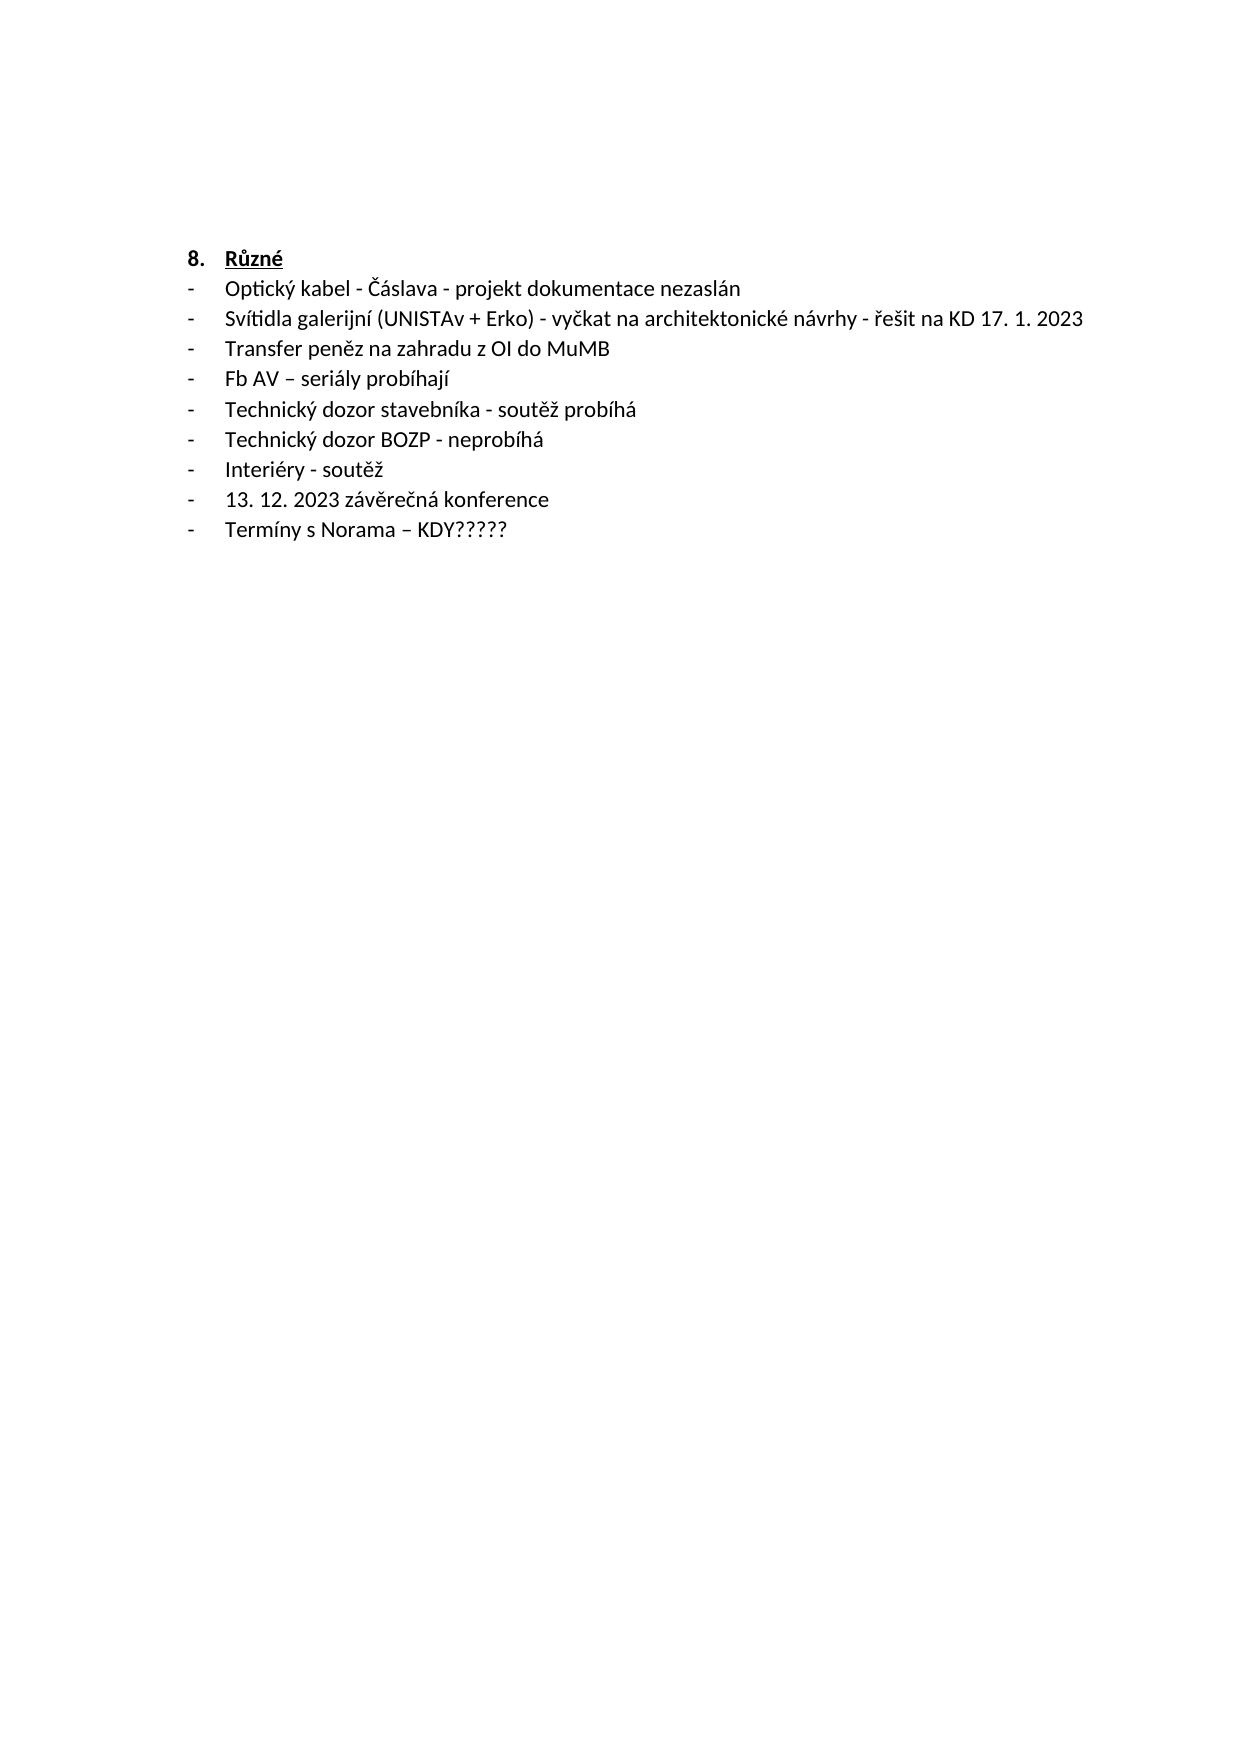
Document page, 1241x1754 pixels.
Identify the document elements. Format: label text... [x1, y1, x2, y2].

list Interiéry - soutěž [187, 455, 1090, 483]
list Termíny s Norama – KDY????? [187, 516, 1090, 544]
list Technický dozor BOZP - neprobíhá [187, 425, 1090, 453]
list 13. 12. 2023 závěrečná konference [187, 485, 1090, 513]
list Optický kabel - Čáslava - projekt dokumentace nezaslán [187, 274, 1090, 302]
list Transfer peněz na zahradu z OI do MuMB [187, 334, 1090, 362]
list Svítidla galerijní (UNISTAv + Erko) - vyčkat na architektonické návrhy - řešit na KD 17. 1. 2023 [187, 304, 1090, 332]
list Technický dozor stavebníka - soutěž probíhá [187, 395, 1090, 423]
list Fb AV – seriály probíhají [187, 364, 1090, 393]
list Různé [187, 244, 1090, 272]
